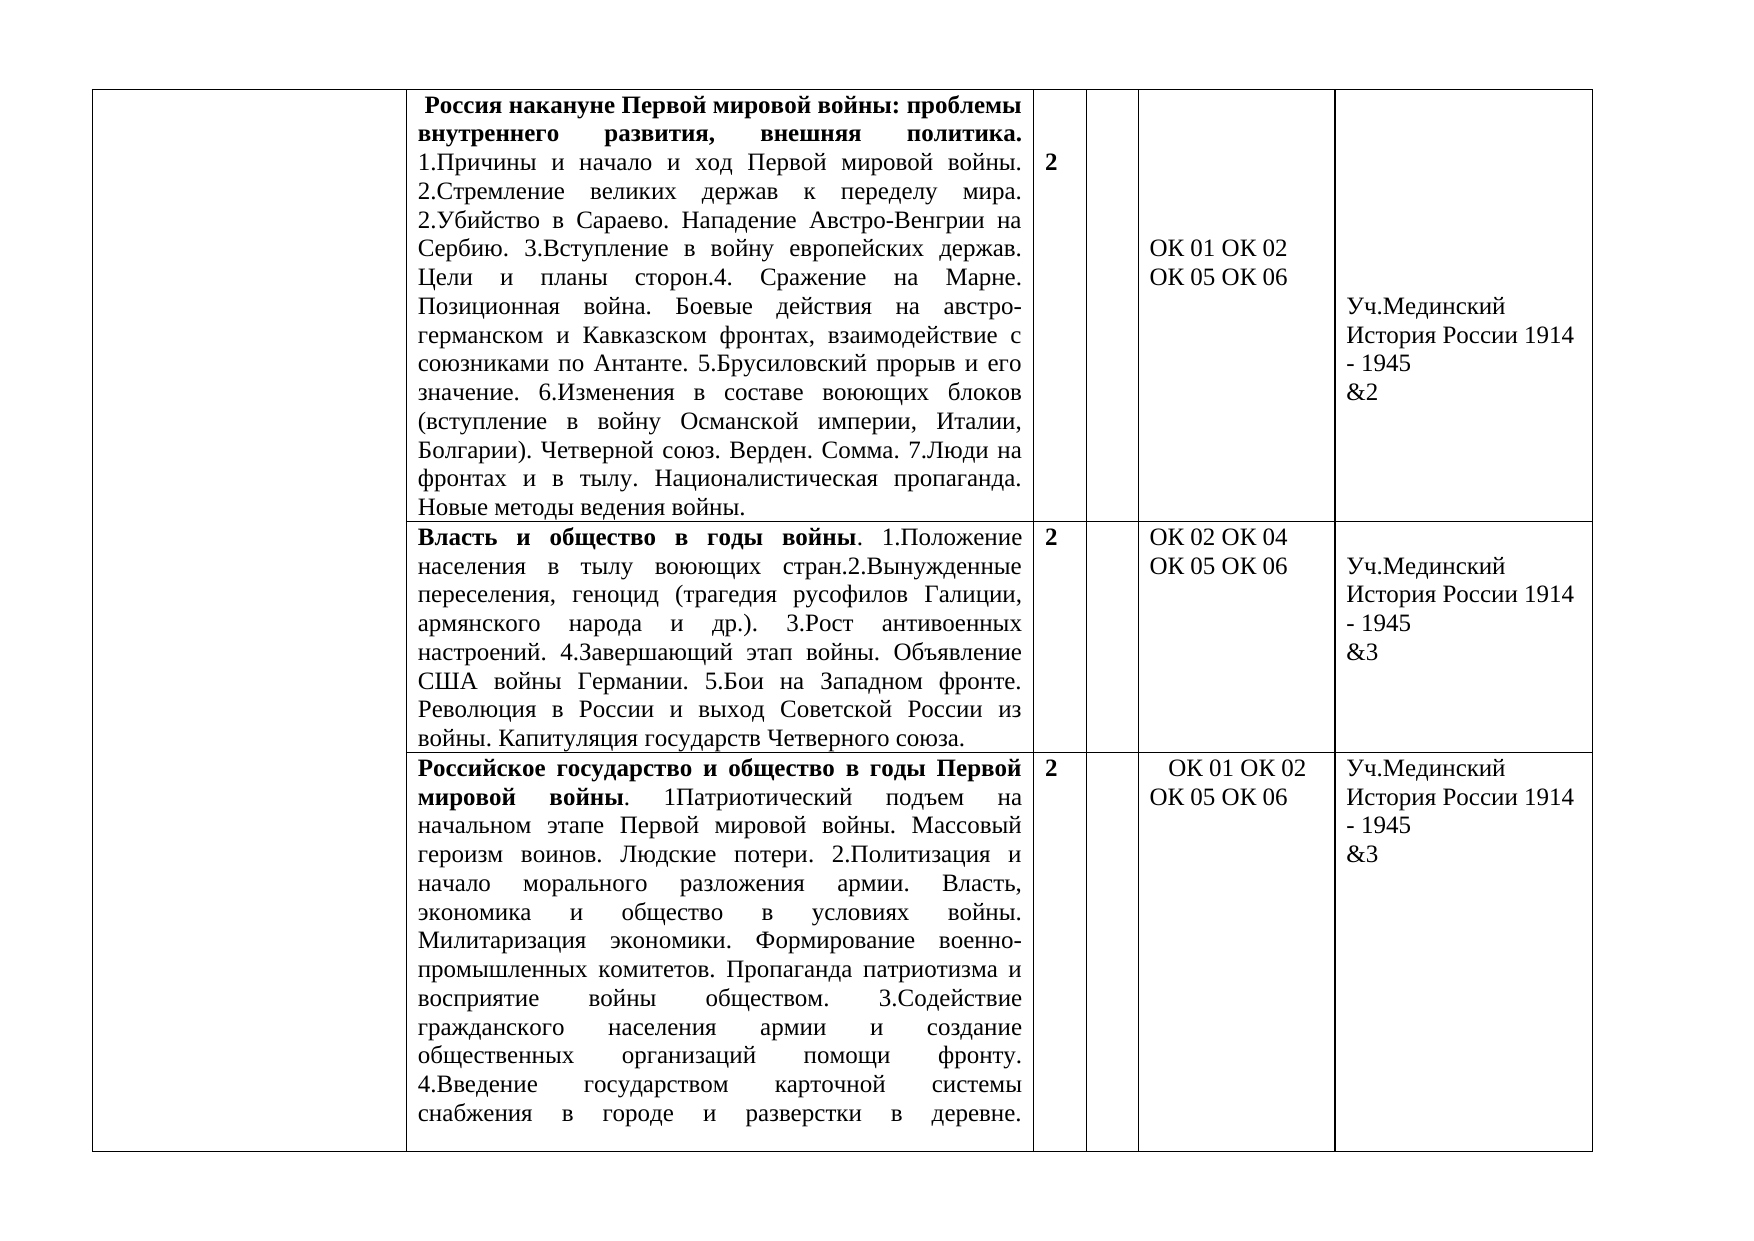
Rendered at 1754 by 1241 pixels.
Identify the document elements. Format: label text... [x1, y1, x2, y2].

table_cell 2 [1034, 90, 1086, 521]
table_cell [407, 753, 1033, 1151]
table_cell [1139, 753, 1334, 1151]
table_cell [1087, 90, 1138, 521]
table_cell Россия накануне Первой мировой войны: проблемы внутреннего развития, внешняя политика. 1.Причины и начало и ход Первой мировой войны. 2.Стремление великих держав к переделу мира. 2.Убийство в Сараево. Нападение Австро-Венгрии на Сербию. 3.Вступление в войну европейских держав. Цели и планы сторон.4. Сражение на Марне. Позиционная война. Боевые действия на австро-германском и Кавказском фронтах, взаимодействие с союзниками по Антанте. 5.Брусиловский прорыв и его значение. 6.Изменения в составе воюющих блоков (вступление в войну Османской империи, Италии, Болгарии). Четверной союз. Верден. Сомма. 7.Люди на фронтах и в тылу. Националистическая пропаганда. Новые методы ведения войны. [407, 90, 1033, 521]
table_cell [1087, 753, 1138, 1151]
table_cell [1336, 753, 1592, 1151]
table_cell ОК 02 ОК 04 ОК 05 ОК 06 [1139, 522, 1334, 752]
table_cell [1139, 90, 1334, 521]
table_cell [93, 90, 406, 1151]
table_cell Уч.Мединский История России 1914 - 1945 &2 [1336, 90, 1592, 521]
table_cell Уч.Мединский История России 1914 - 1945 &3 [1336, 522, 1592, 752]
table_cell Власть и общество в годы войны. 1.Положение населения в тылу воюющих стран.2.Вынужденные переселения, геноцид (трагедия русофилов Галиции, армянского народа и др.). 3.Рост антивоенных настроений. 4.Завершающий этап войны. Объявление США войны Германии. 5.Бои на Западном фронте. Революция в России и выход Советской России из войны. Капитуляция государств Четверного союза. [407, 522, 1033, 752]
table_cell 2 [1034, 753, 1086, 1151]
table_cell 2 [1034, 522, 1086, 752]
table_cell [1087, 522, 1138, 752]
